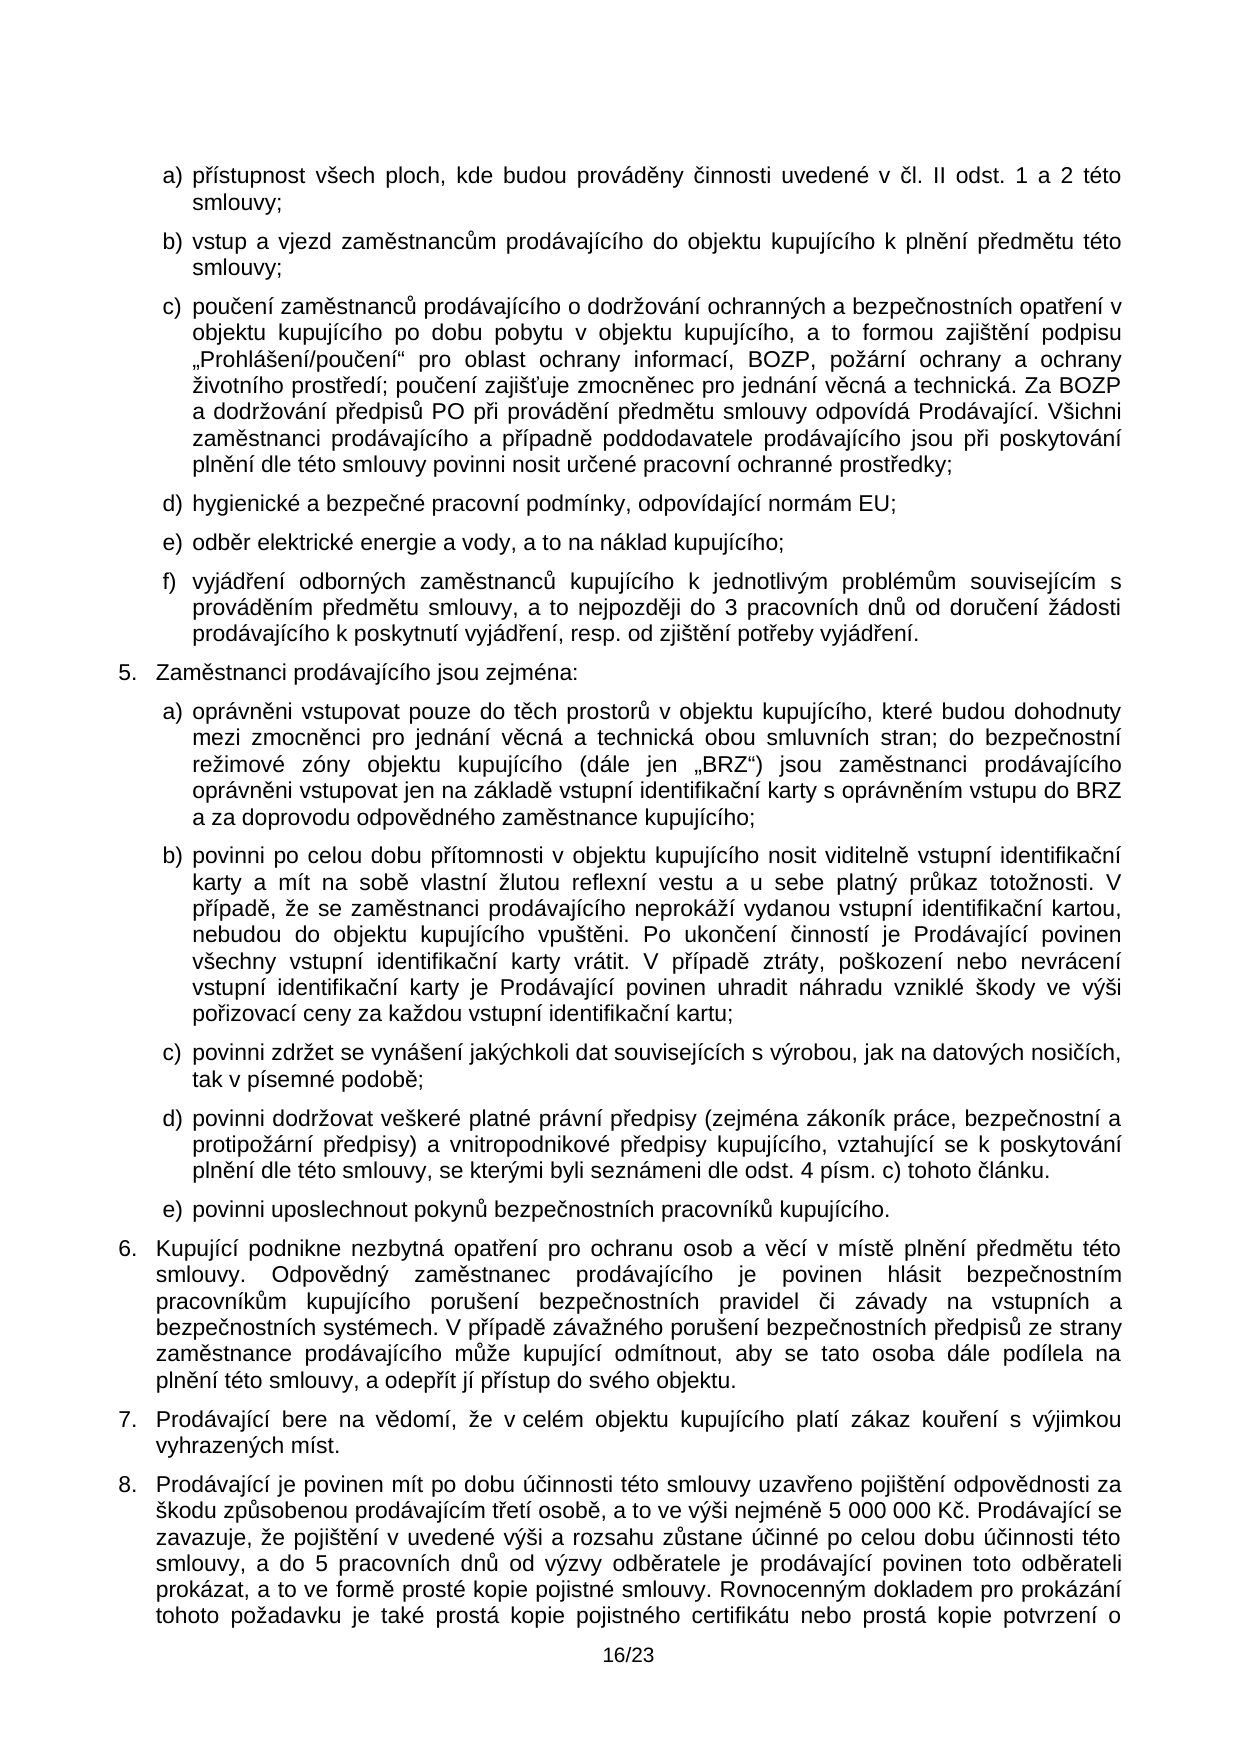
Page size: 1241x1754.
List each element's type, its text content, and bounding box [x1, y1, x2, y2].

list povinni zdržet se vynášení jakýchkoli dat souvisejících s výrobou, jak na datových nosičích, tak v písemné podobě; [162, 1039, 1122, 1092]
list Zaměstnanci prodávajícího jsou zejména: [118, 659, 1122, 686]
list vyjádření odborných zaměstnanců kupujícího k jednotlivým problémům souvisejícím s prováděním předmětu smlouvy, a to nejpozději do 3 pracovních dnů od doručení žádosti prodávajícího k poskytnutí vyjádření, resp. od zjištění potřeby vyjádření. [162, 568, 1122, 647]
list přístupnost všech ploch, kde budou prováděny činnosti uvedené v čl. II odst. 1 a 2 této smlouvy; [162, 162, 1122, 215]
list povinni dodržovat veškeré platné právní předpisy (zejména zákoník práce, bezpečnostní a protipožární předpisy) a vnitropodnikové předpisy kupujícího, vztahující se k poskytování plnění dle této smlouvy, se kterými byli seznámeni dle odst. 4 písm. c) tohoto článku. [162, 1104, 1122, 1183]
list vstup a vjezd zaměstnancům prodávajícího do objektu kupujícího k plnění předmětu této smlouvy; [162, 228, 1122, 280]
list hygienické a bezpečné pracovní podmínky, odpovídající normám EU; [162, 490, 1122, 516]
list odběr elektrické energie a vody, a to na náklad kupujícího; [162, 529, 1122, 555]
list Kupující podnikne nezbytná opatření pro ochranu osob a věcí v místě plnění předmětu této smlouvy. Odpovědný zaměstnanec prodávajícího je povinen hlásit bezpečnostním pracovníkům kupujícího porušení bezpečnostních pravidel či závady na vstupních a bezpečnostních systémech. V případě závažného porušení bezpečnostních předpisů ze strany zaměstnance prodávajícího může kupující odmítnout, aby se tato osoba dále podílela na plnění této smlouvy, a odepřít jí přístup do svého objektu. [118, 1235, 1122, 1393]
list Prodávající bere na vědomí, že v celém objektu kupujícího platí zákaz kouření s výjimkou vyhrazených míst. [118, 1406, 1122, 1458]
list poučení zaměstnanců prodávajícího o dodržování ochranných a bezpečnostních opatření v objektu kupujícího po dobu pobytu v objektu kupujícího, a to formou zajištění podpisu „Prohlášení/poučení“ pro oblast ochrany informací, BOZP, požární ochrany a ochrany životního prostředí; poučení zajišťuje zmocněnec pro jednání věcná a technická. Za BOZP a dodržování předpisů PO při provádění předmětu smlouvy odpovídá Prodávající. Všichni zaměstnanci prodávajícího a případně poddodavatele prodávajícího jsou při poskytování plnění dle této smlouvy povinni nosit určené pracovní ochranné prostředky; [162, 293, 1122, 477]
list oprávněni vstupovat pouze do těch prostorů v objektu kupujícího, které budou dohodnuty mezi zmocněnci pro jednání věcná a technická obou smluvních stran; do bezpečnostní režimové zóny objektu kupujícího (dále jen „BRZ“) jsou zaměstnanci prodávajícího oprávněni vstupovat jen na základě vstupní identifikační karty s oprávněním vstupu do BRZ a za doprovodu odpovědného zaměstnance kupujícího; [162, 698, 1122, 830]
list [118, 1471, 1122, 1629]
list povinni po celou dobu přítomnosti v objektu kupujícího nosit viditelně vstupní identifikační karty a mít na sobě vlastní žlutou reflexní vestu a u sebe platný průkaz totožnosti. V případě, že se zaměstnanci prodávajícího neprokáží vydanou vstupní identifikační kartou, nebudou do objektu kupujícího vpuštěni. Po ukončení činností je Prodávající povinen všechny vstupní identifikační karty vrátit. V případě ztráty, poškození nebo nevrácení vstupní identifikační karty je Prodávající povinen uhradit náhradu vzniklé škody ve výši pořizovací ceny za každou vstupní identifikační kartu; [162, 842, 1122, 1027]
list povinni uposlechnout pokynů bezpečnostních pracovníků kupujícího. [162, 1196, 1122, 1222]
